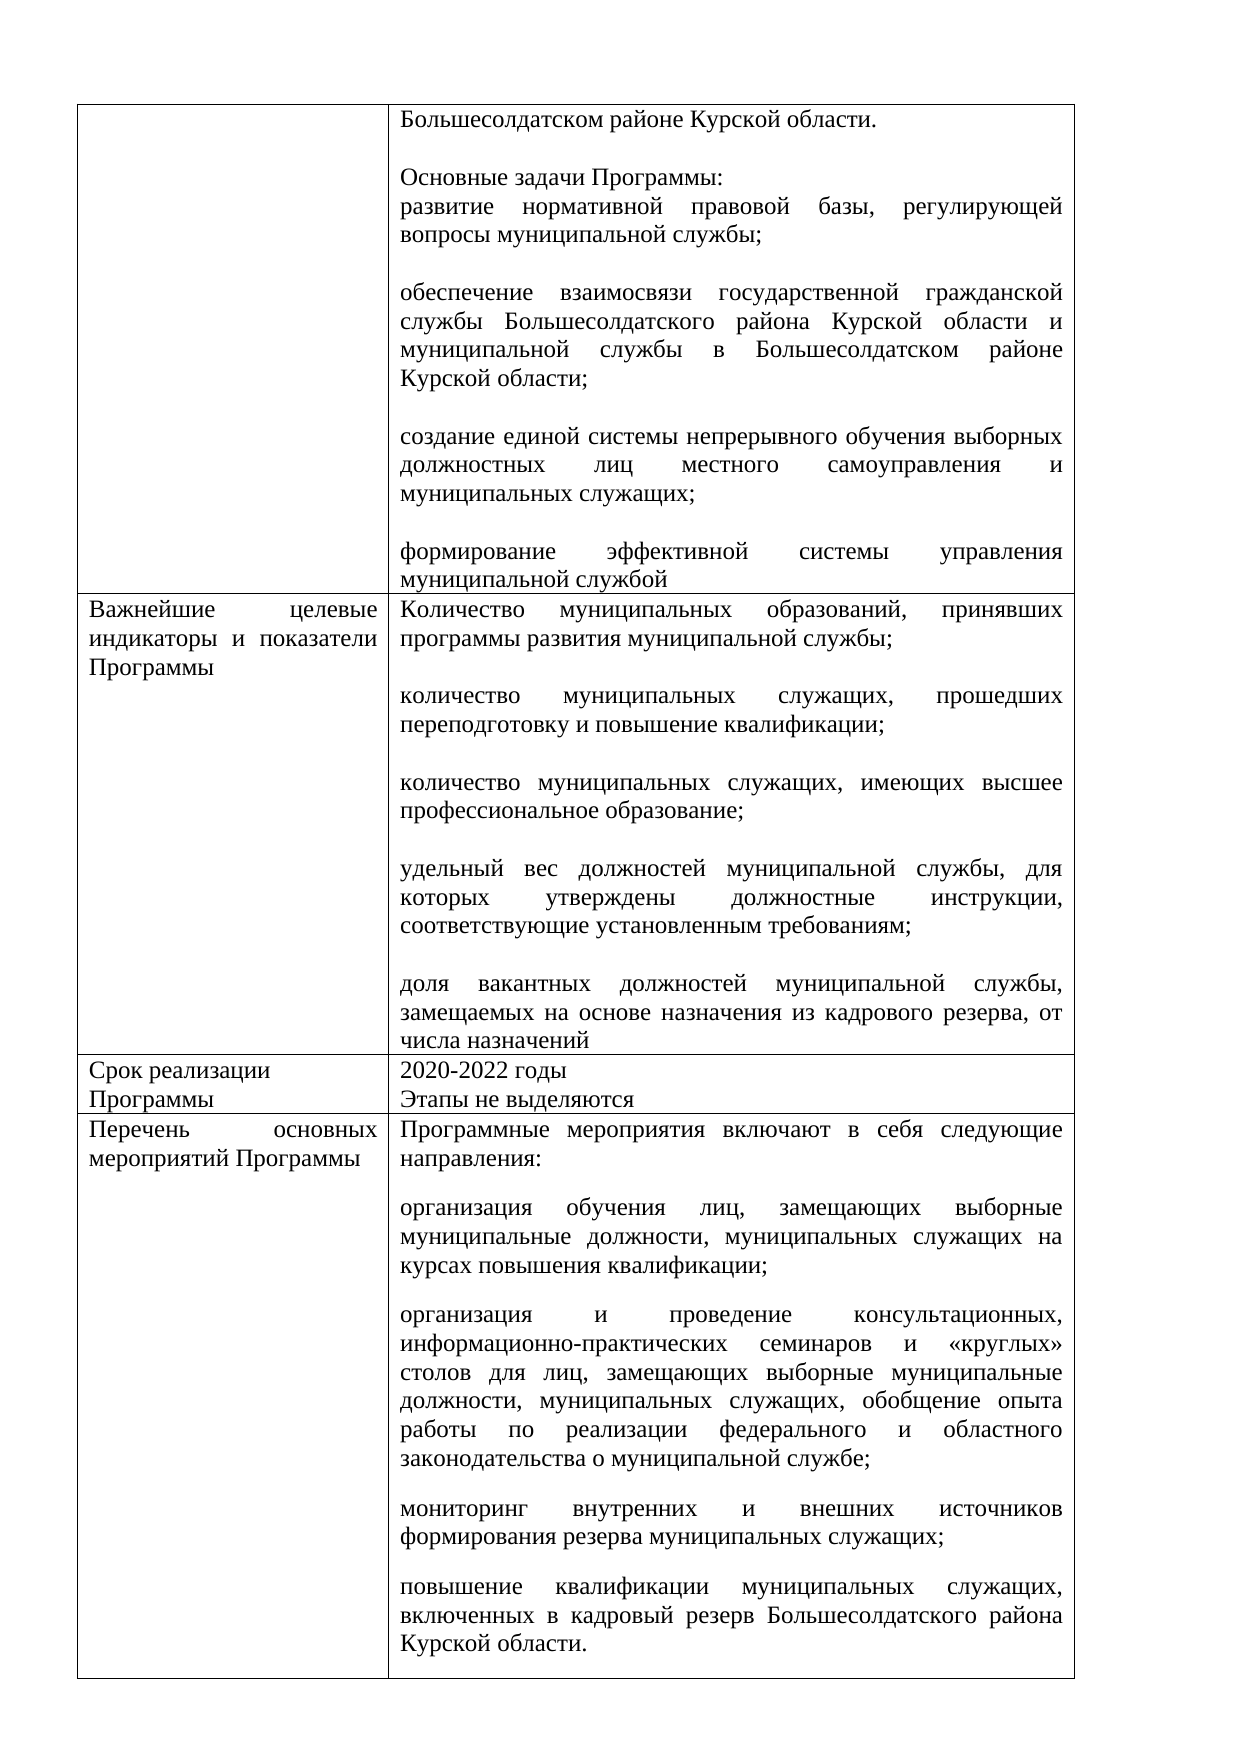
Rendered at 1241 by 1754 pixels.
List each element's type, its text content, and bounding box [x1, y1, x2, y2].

table_cell Количество муниципальных образований, принявших программы развития муниципальной службы; количество муниципальных служащих, прошедших переподготовку и повышение квалификации; количество муниципальных служащих, имеющих высшее профессиональное образование; удельный вес должностей муниципальной службы, для которых утверждены должностные инструкции, соответствующие установленным требованиям; доля вакантных должностей муниципальной службы, замещаемых на основе назначения из кадрового резерва, от числа назначений [389, 594, 1074, 1054]
table_cell Важнейшие целевые индикаторы и показатели Программы [78, 594, 388, 1054]
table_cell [78, 105, 388, 593]
table_cell Перечень основных мероприятий Программы [78, 1114, 388, 1678]
table_cell Срок реализации Программы [78, 1055, 388, 1113]
table_cell 2020-2022 годы Этапы не выделяются [389, 1055, 1074, 1113]
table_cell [389, 105, 1074, 593]
table_cell Программные мероприятия включают в себя следующие направления: организация обучения лиц, замещающих выборные муниципальные должности, муниципальных служащих на курсах повышения квалификации; организация и проведение консультационных, информационно-практических семинаров и «круглых» столов для лиц, замещающих выборные муниципальные должности, муниципальных служащих, обобщение опыта работы по реализации федерального и областного законодательства о муниципальной службе; мониторинг внутренних и внешних источников формирования резерва муниципальных служащих; повышение квалификации муниципальных служащих, включенных в кадровый резерв Большесолдатского района Курской области. [389, 1114, 1074, 1678]
